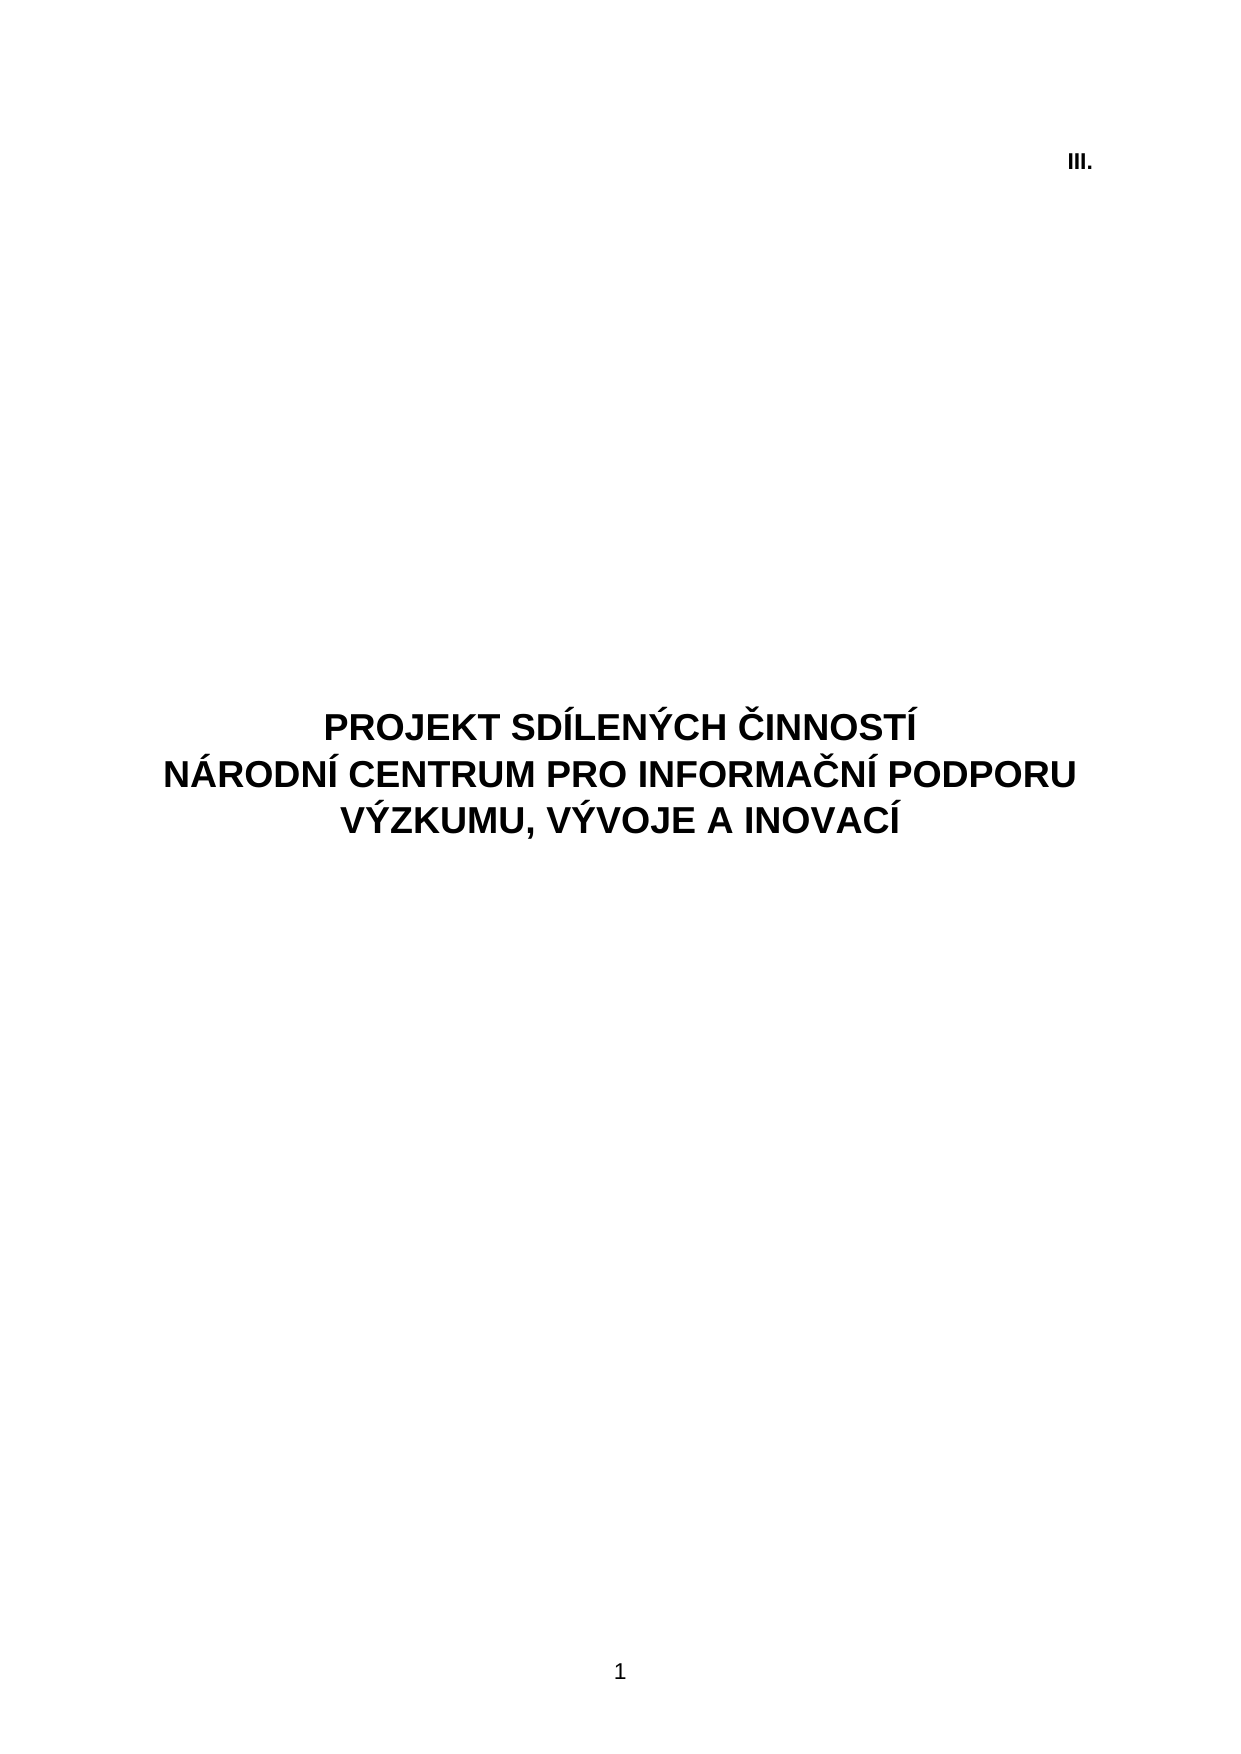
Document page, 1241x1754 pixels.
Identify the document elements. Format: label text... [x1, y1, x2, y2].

text NÁRODNÍ CENTRUM PRO INFORMAČNÍ PODPORU VÝZKUMU, VÝVOJE A INOVACÍ [148, 752, 1093, 841]
text PROJEKT SDÍLENÝCH ČINNOSTÍ [148, 705, 1093, 748]
text III. [148, 148, 1093, 174]
